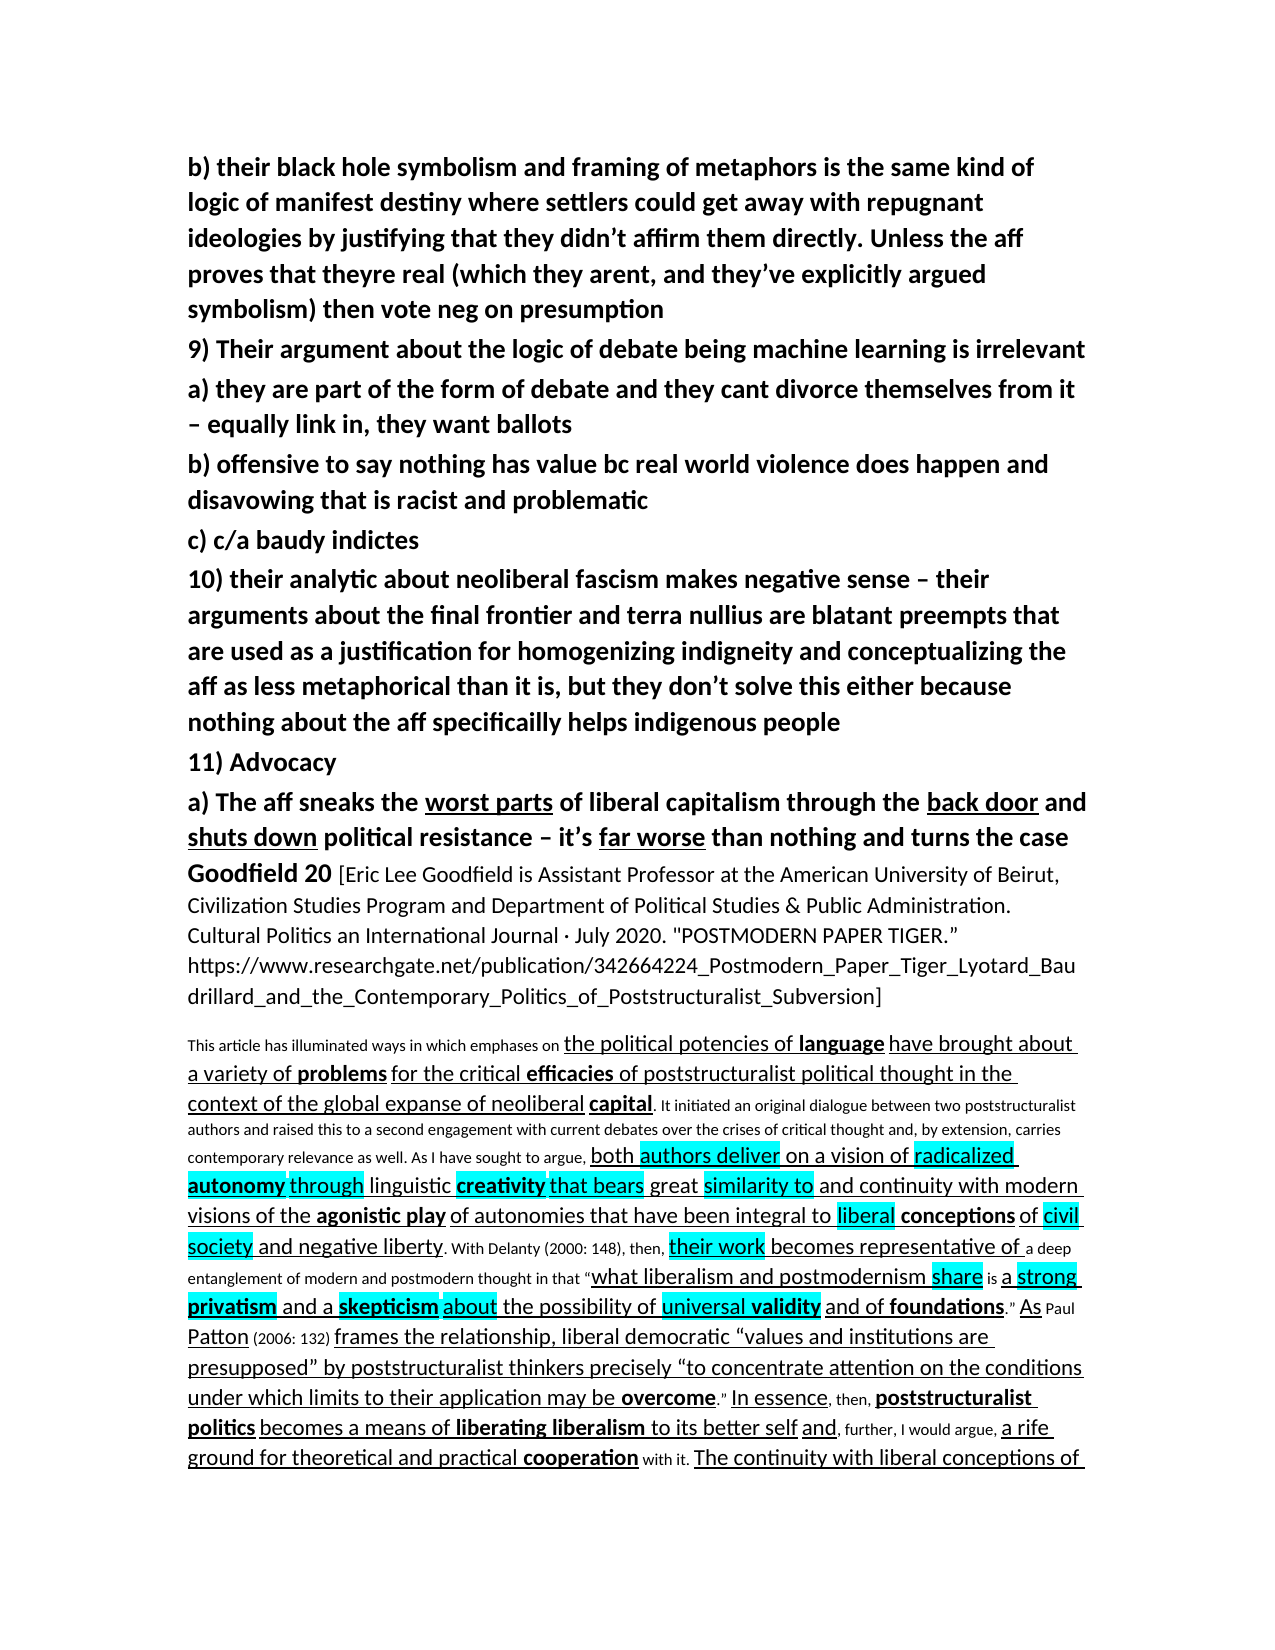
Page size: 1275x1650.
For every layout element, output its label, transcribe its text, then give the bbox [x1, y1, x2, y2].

subtitle 11) Advocacy [187, 745, 1087, 778]
subtitle b) their black hole symbolism and framing of metaphors is the same kind of logic of manifest destiny where settlers could get away with repugnant ideologies by justifying that they didn’t affirm them directly. Unless the aff proves that theyre real (which they arent, and they’ve explicitly argued symbolism) then vote neg on presumption [187, 150, 1087, 326]
subtitle b) offensive to say nothing has value bc real world violence does happen and disavowing that is racist and problematic [187, 447, 1087, 516]
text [187, 1029, 1087, 1471]
text Goodfield 20 [Eric Lee Goodfield is Assistant Professor at the American University of Beirut, Civilization Studies Program and Department of Political Studies & Public Administration. Cultural Politics an International Journal · July 2020. "POSTMODERN PAPER TIGER.” https://www.researchgate.net/publication/342664224_Postmodern_Paper_Tiger_Lyotard_Baudrillard_and_the_Contemporary_Politics_of_Poststructuralist_Subversion] [187, 856, 1087, 1010]
subtitle a) The aff sneaks the worst parts of liberal capitalism through the back door and shuts down political resistance – it’s far worse than nothing and turns the case [187, 785, 1087, 853]
subtitle 9) Their argument about the logic of debate being machine learning is irrelevant [187, 332, 1087, 365]
subtitle c) c/a baudy indictes [187, 523, 1087, 556]
subtitle 10) their analytic about neoliberal fascism makes negative sense – their arguments about the final frontier and terra nullius are blatant preempts that are used as a justification for homogenizing indigneity and conceptualizing the aff as less metaphorical than it is, but they don’t solve this either because nothing about the aff specificailly helps indigenous people [187, 563, 1087, 738]
subtitle a) they are part of the form of debate and they cant divorce themselves from it – equally link in, they want ballots [187, 372, 1087, 441]
